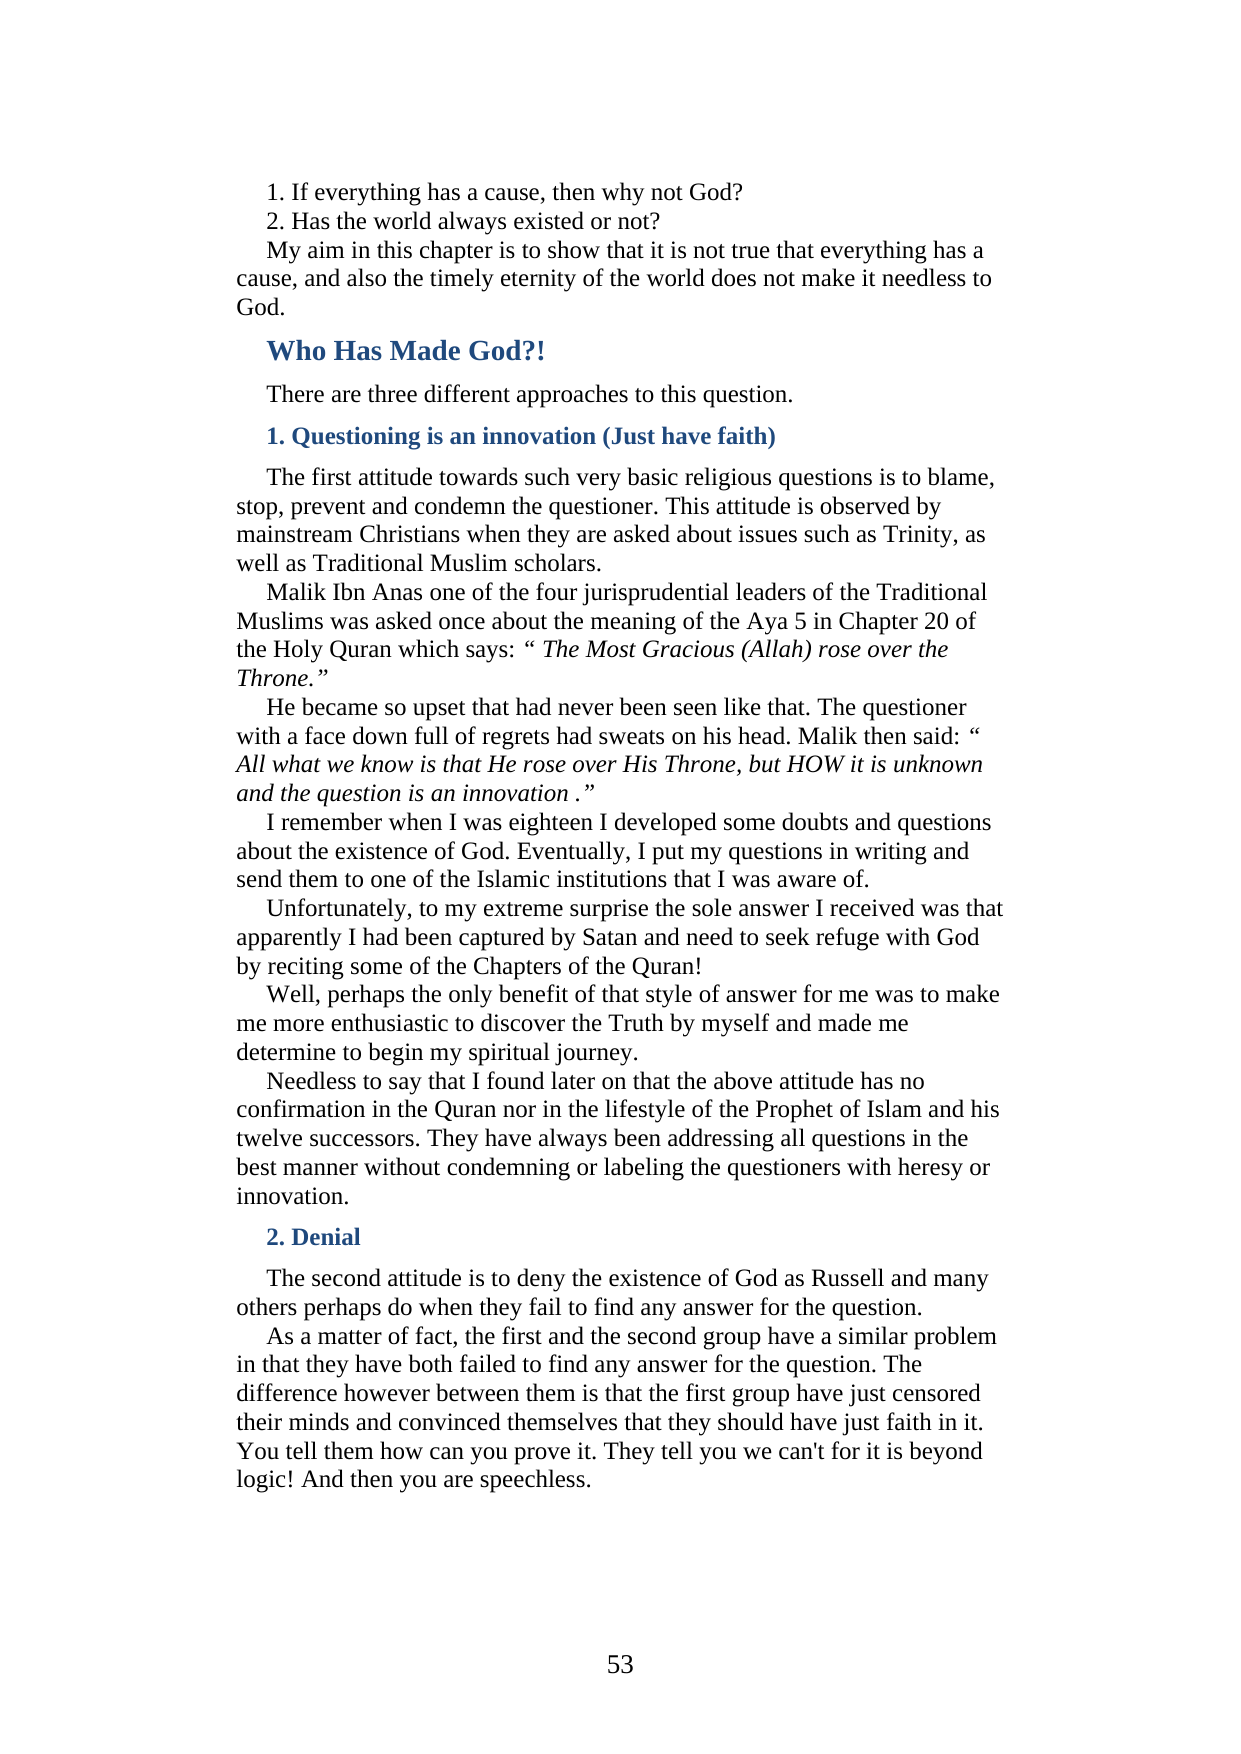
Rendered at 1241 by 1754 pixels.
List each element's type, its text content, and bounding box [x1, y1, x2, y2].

text The first attitude towards such very basic religious questions is to blame, stop, prevent and condemn the questioner. This attitude is observed by mainstream Christians when they are asked about issues such as Trinity, as well as Traditional Muslim scholars. [236, 462, 1004, 577]
text Needless to say that I found later on that the above attitude has no confirmation in the Quran nor in the lifestyle of the Prophet of Islam and his twelve successors. They have always been addressing all questions in the best manner without condemning or labeling the questioners with heresy or innovation. [236, 1066, 1004, 1209]
subtitle Who Has Made God?! [236, 333, 1004, 367]
text Unfortunately, to my extreme surprise the sole answer I received was that apparently I had been captured by Satan and need to seek refuge with God by reciting some of the Chapters of the Quran! [236, 893, 1004, 979]
text 1. If everything has a cause, then why not God? [236, 177, 1004, 206]
text Malik Ibn Anas one of the four jurisprudential leaders of the Traditional Muslims was asked once about the meaning of the Aya 5 in Chapter 20 of the Holy Quran which says: “ The Most Gracious (Allah) rose over the Throne.” [236, 577, 1004, 692]
text 2. Has the world always existed or not? [236, 206, 1004, 235]
text As a matter of fact, the first and the second group have a similar problem in that they have both failed to find any answer for the question. The difference however between them is that the first group have just censored their minds and convinced themselves that they should have just faith in it. You tell them how can you prove it. They tell you we can't for it is beyond logic! And then you are speechless. [236, 1321, 1004, 1493]
subtitle 1. Questioning is an innovation (Just have faith) [236, 421, 1004, 449]
text The second attitude is to deny the existence of God as Russell and many others perhaps do when they fail to find any answer for the question. [236, 1263, 1004, 1321]
text My aim in this chapter is to show that it is not true that everything has a cause, and also the timely eternity of the world does not make it needless to God. [236, 235, 1004, 321]
text I remember when I was eighteen I developed some doubts and questions about the existence of God. Eventually, I put my questions in writing and send them to one of the Islamic institutions that I was aware of. [236, 807, 1004, 893]
subtitle 2. Denial [236, 1222, 1004, 1251]
text Well, perhaps the only benefit of that style of answer for me was to make me more enthusiastic to discover the Truth by myself and made me determine to begin my spiritual journey. [236, 979, 1004, 1066]
text There are three different approaches to this question. [236, 379, 1004, 408]
text He became so upset that had never been seen like that. The questioner with a face down full of regrets had sweats on his head. Malik then said: “ All what we know is that He rose over His Throne, but HOW it is unknown and the question is an innovation .” [236, 692, 1004, 807]
